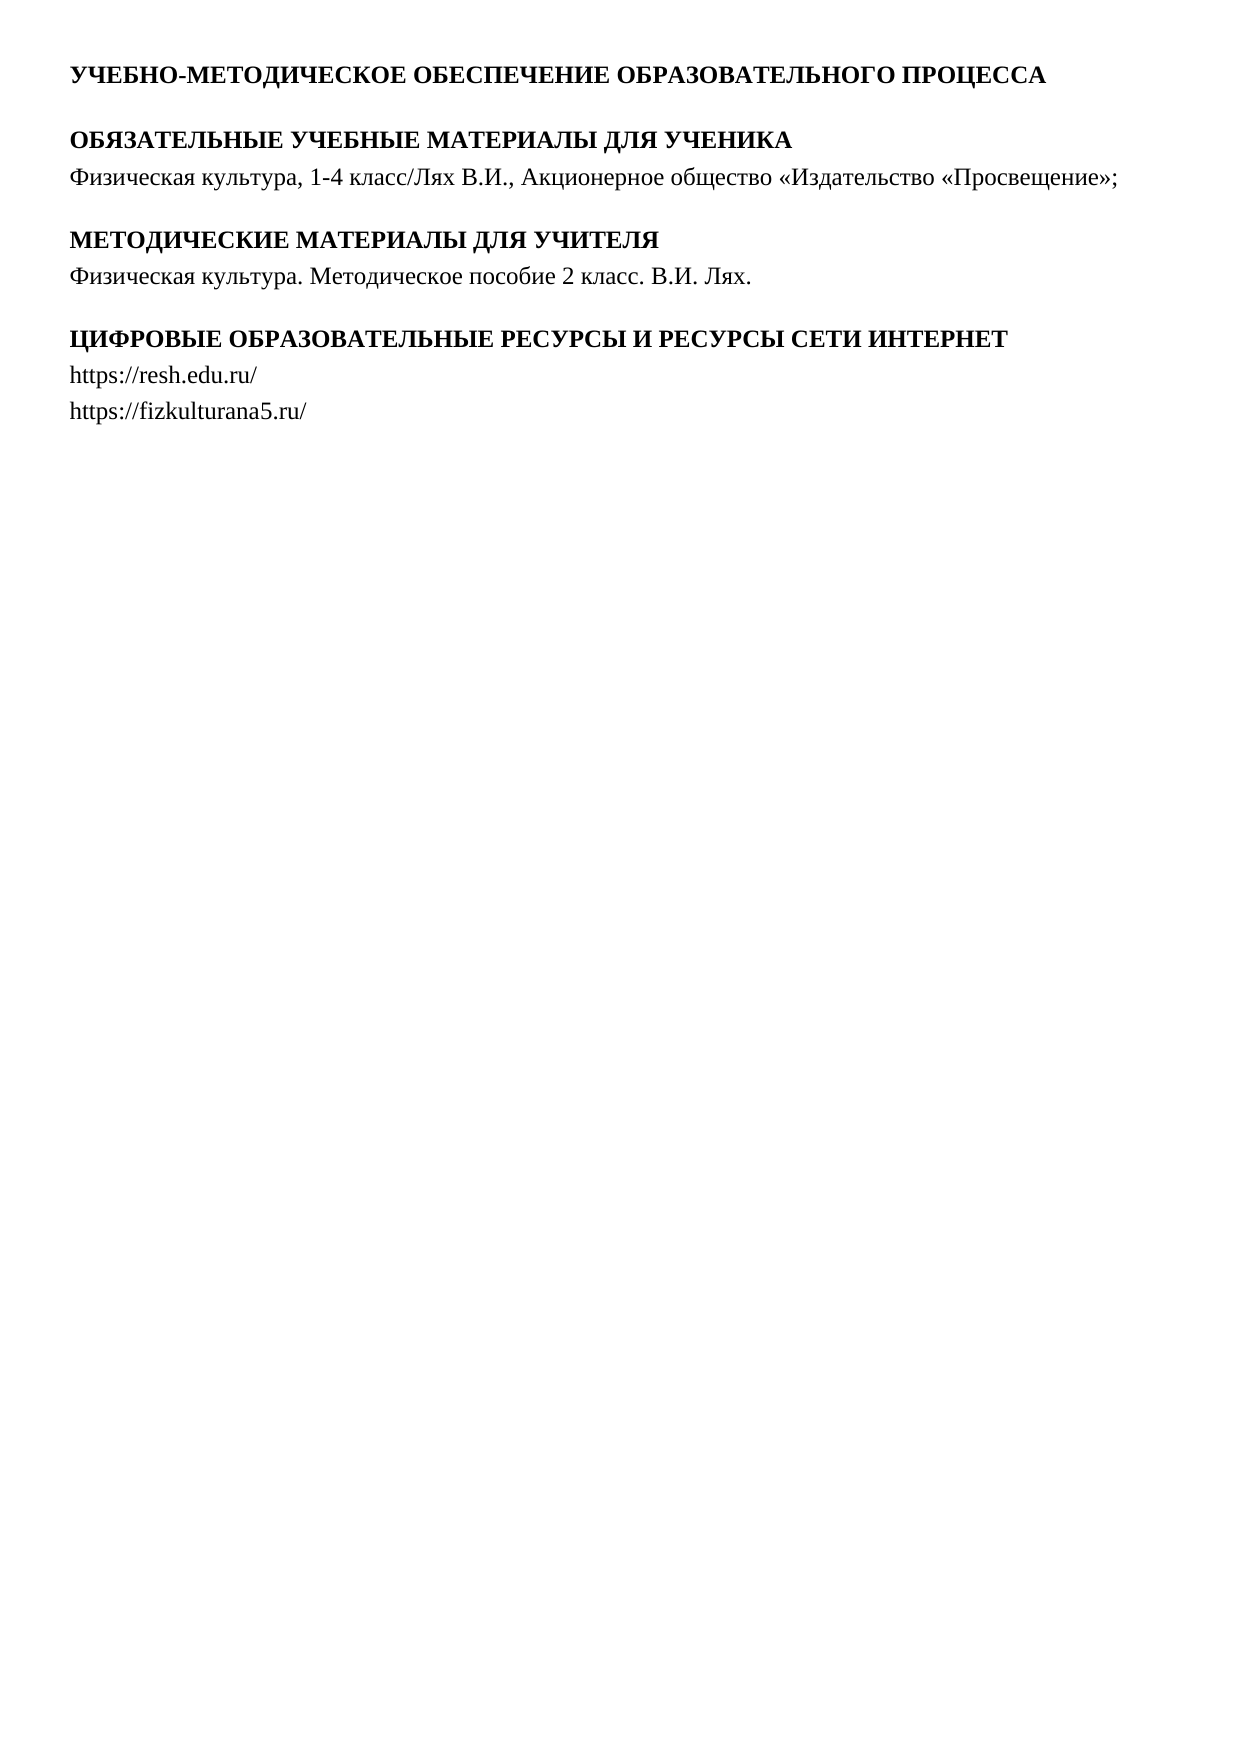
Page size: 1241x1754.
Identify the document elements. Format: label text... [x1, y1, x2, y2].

text ОБЯЗАТЕЛЬНЫЕ УЧЕБНЫЕ МАТЕРИАЛЫ ДЛЯ УЧЕНИКА Физическая культура, 1-4 класс/Лях В.И., Акционерное общество «Издательство «Просвещение»; [69, 125, 1127, 190]
text МЕТОДИЧЕСКИЕ МАТЕРИАЛЫ ДЛЯ УЧИТЕЛЯ Физическая культура. Методическое пособие 2 класс. В.И. Лях. [69, 225, 752, 290]
text УЧЕБНО-МЕТОДИЧЕСКОЕ ОБЕСПЕЧЕНИЕ ОБРАЗОВАТЕЛЬНОГО ПРОЦЕССА [69, 62, 1172, 89]
text ЦИФРОВЫЕ ОБРАЗОВАТЕЛЬНЫЕ РЕСУРСЫ И РЕСУРСЫ СЕТИ ИНТЕРНЕТ https://resh.edu.ru/ https://fizkulturana5.ru/ [69, 324, 1022, 425]
